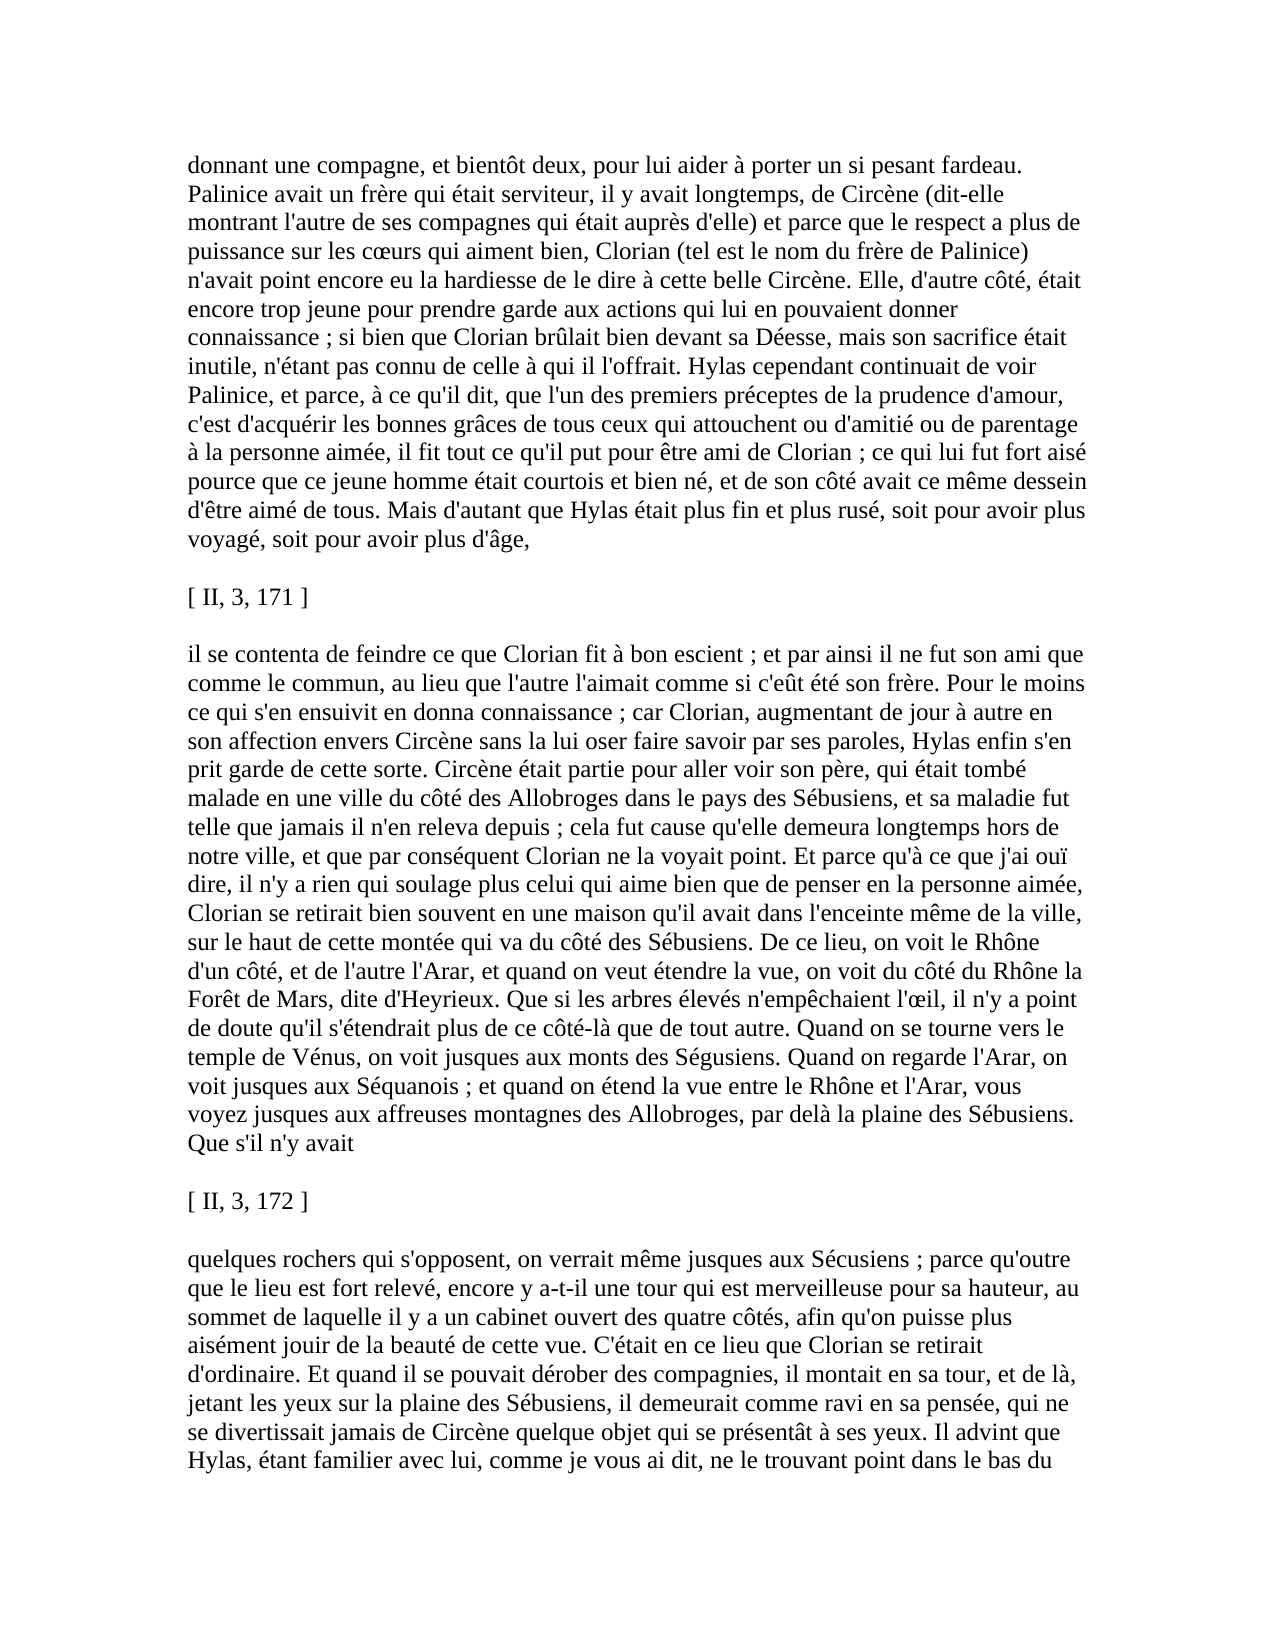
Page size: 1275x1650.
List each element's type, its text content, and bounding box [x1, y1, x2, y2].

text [187, 150, 1087, 552]
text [187, 1244, 1087, 1474]
text il se contenta de feindre ce que Clorian fit à bon escient ; et par ainsi il ne fut son ami que comme le commun, au lieu que l'autre l'aimait comme si c'eût été son frère. Pour le moins ce qui s'en ensuivit en donna connaissance ; car Clorian, augmentant de jour à autre en son affection envers Circène sans la lui oser faire savoir par ses paroles, Hylas enfin s'en prit garde de cette sorte. Circène était partie pour aller voir son père, qui était tombé malade en une ville du côté des Allobroges dans le pays des Sébusiens, et sa maladie fut telle que jamais il n'en releva depuis ; cela fut cause qu'elle demeura longtemps hors de notre ville, et que par conséquent Clorian ne la voyait point. Et parce qu'à ce que j'ai ouï dire, il n'y a rien qui soulage plus celui qui aime bien que de penser en la personne aimée, Clorian se retirait bien souvent en une maison qu'il avait dans l'enceinte même de la ville, sur le haut de cette montée qui va du côté des Sébusiens. De ce lieu, on voit le Rhône d'un côté, et de l'autre l'Arar, et quand on veut étendre la vue, on voit du côté du Rhône la Forêt de Mars, dite d'Heyrieux. Que si les arbres élevés n'empêchaient l'œil, il n'y a point de doute qu'il s'étendrait plus de ce côté-là que de tout autre. Quand on se tourne vers le temple de Vénus, on voit jusques aux monts des Ségusiens. Quand on regarde l'Arar, on voit jusques aux Séquanois ; et quand on étend la vue entre le Rhône et l'Arar, vous voyez jusques aux affreuses montagnes des Allobroges, par delà la plaine des Sébusiens. Que s'il n'y avait [187, 639, 1087, 1157]
text [ II, 3, 171 ] [187, 582, 1087, 610]
text [ II, 3, 172 ] [187, 1186, 1087, 1215]
